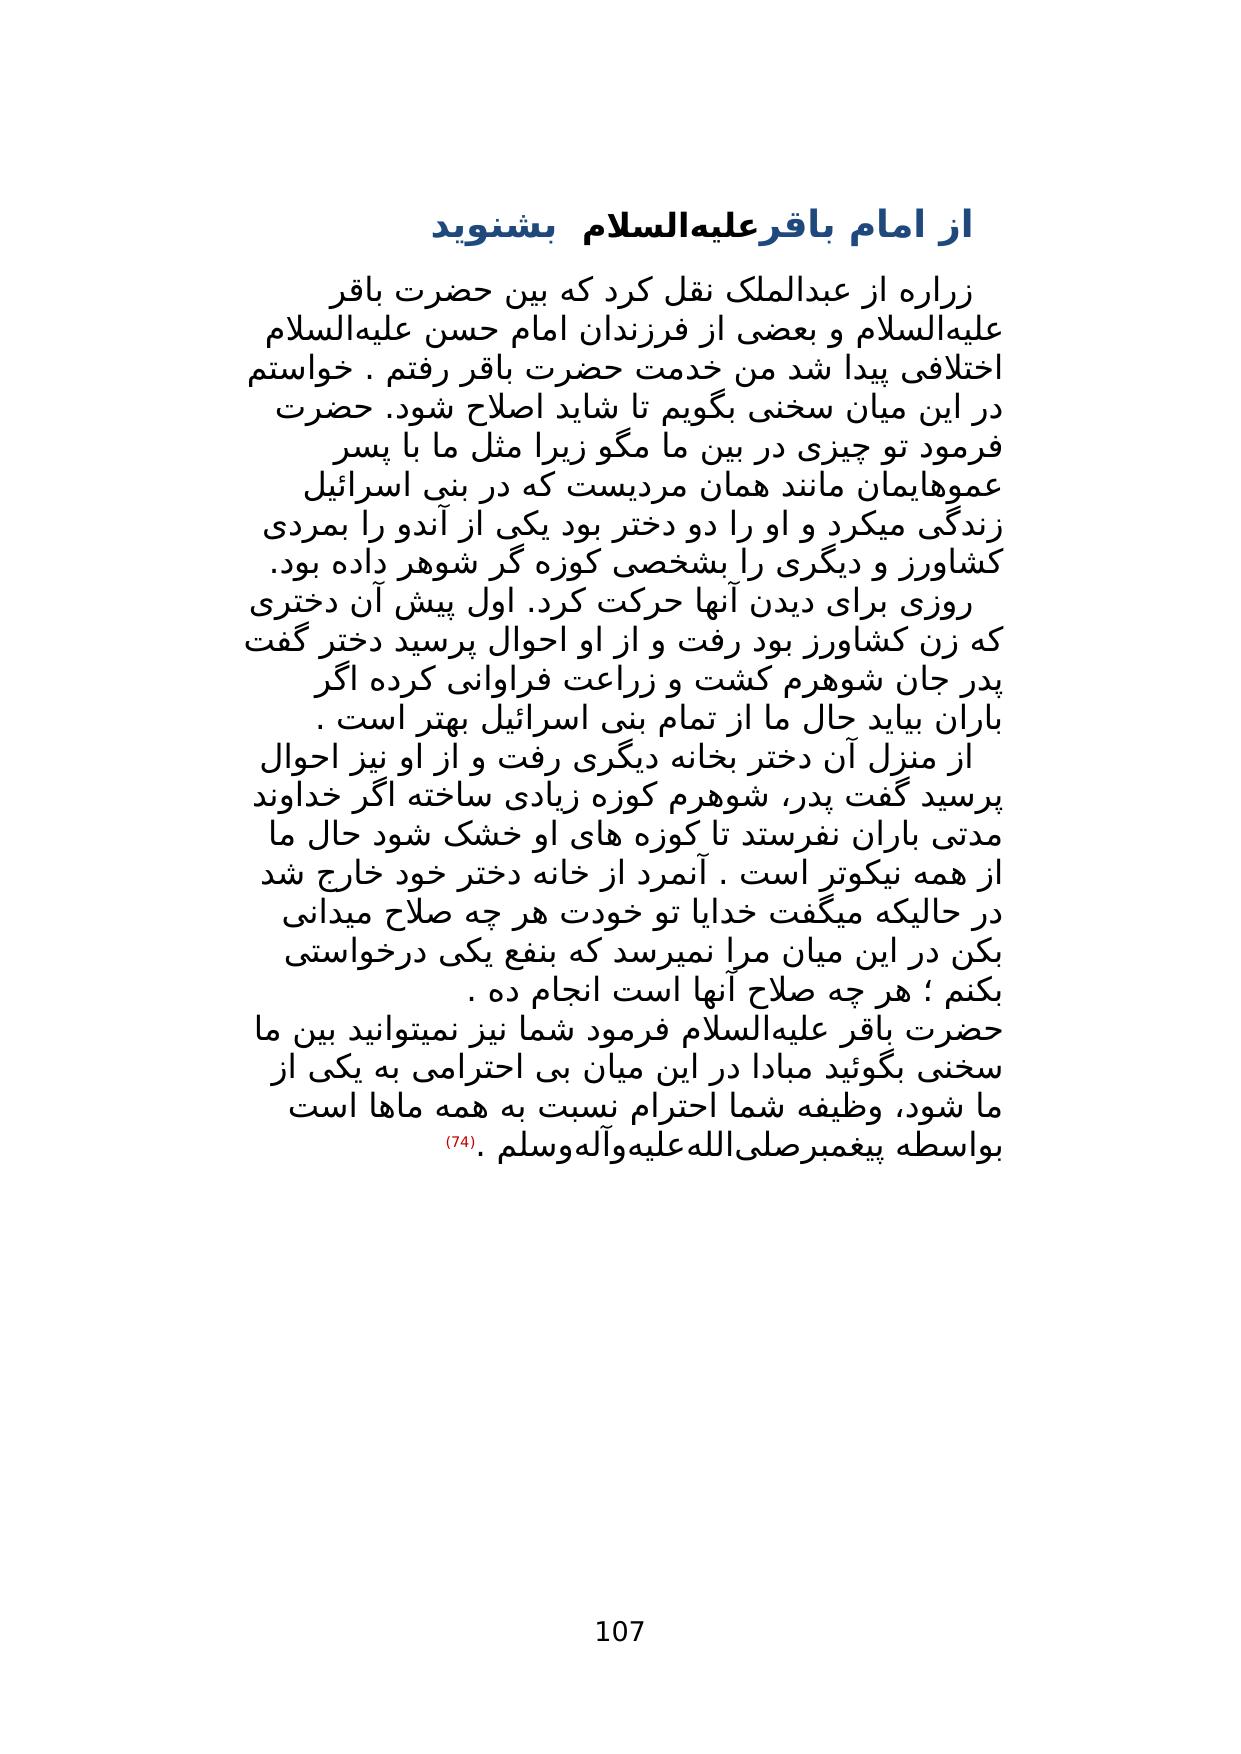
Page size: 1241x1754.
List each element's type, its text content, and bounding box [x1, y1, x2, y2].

subtitle از امام باقرعليه‌السلام بشنوید [236, 202, 1004, 246]
text از منزل آن دختر بخانه دیگری رفت و از او نیز احوال پرسید گفت پدر، شوهرم کوزه زیادی ساخته اگر خداوند مدتی باران نفرستد تا کوزه های او خشک شود حال ما از همه نیکوتر است . آنمرد از خانه دختر خود خارج شد در حالیکه میگفت خدایا تو خودت هر چه صلاح میدانی بکن در این میان مرا نمیرسد که بنفع یکی درخواستی بکنم ؛ هر چه صلاح آنها است انجام ده . حضرت باقر عليه‌السلام فرمود شما نیز نمیتوانید بین ما سخنی بگوئید مبادا در این میان بی احترامی به یکی از ما شود، وظیفه شما احترام نسبت به همه ماها است بواسطه پیغمبرصلى‌الله‌عليه‌وآله‌وسلم .(74) [236, 737, 1004, 1164]
text روزی برای دیدن آنها حرکت کرد. اول پیش آن دختری که زن کشاورز بود رفت و از او احوال پرسید دختر گفت پدر جان شوهرم کشت و زراعت فراوانی کرده اگر باران بیاید حال ما از تمام بنی اسرائیل بهتر است . [236, 582, 1004, 737]
text زراره از عبدالملک نقل کرد که بین حضرت باقر عليه‌السلام و بعضی از فرزندان امام حسن عليه‌السلام اختلافی پیدا شد من خدمت حضرت باقر رفتم . خواستم در این میان سخنی بگویم تا شاید اصلاح شود. حضرت فرمود تو چیزی در بین ما مگو زیرا مثل ما با پسر عموهایمان مانند همان مردیست که در بنی اسرائیل زندگی میکرد و او را دو دختر بود یکی از آندو را بمردی کشاورز و دیگری را بشخصی کوزه گر شوهر داده بود. [236, 271, 1004, 582]
